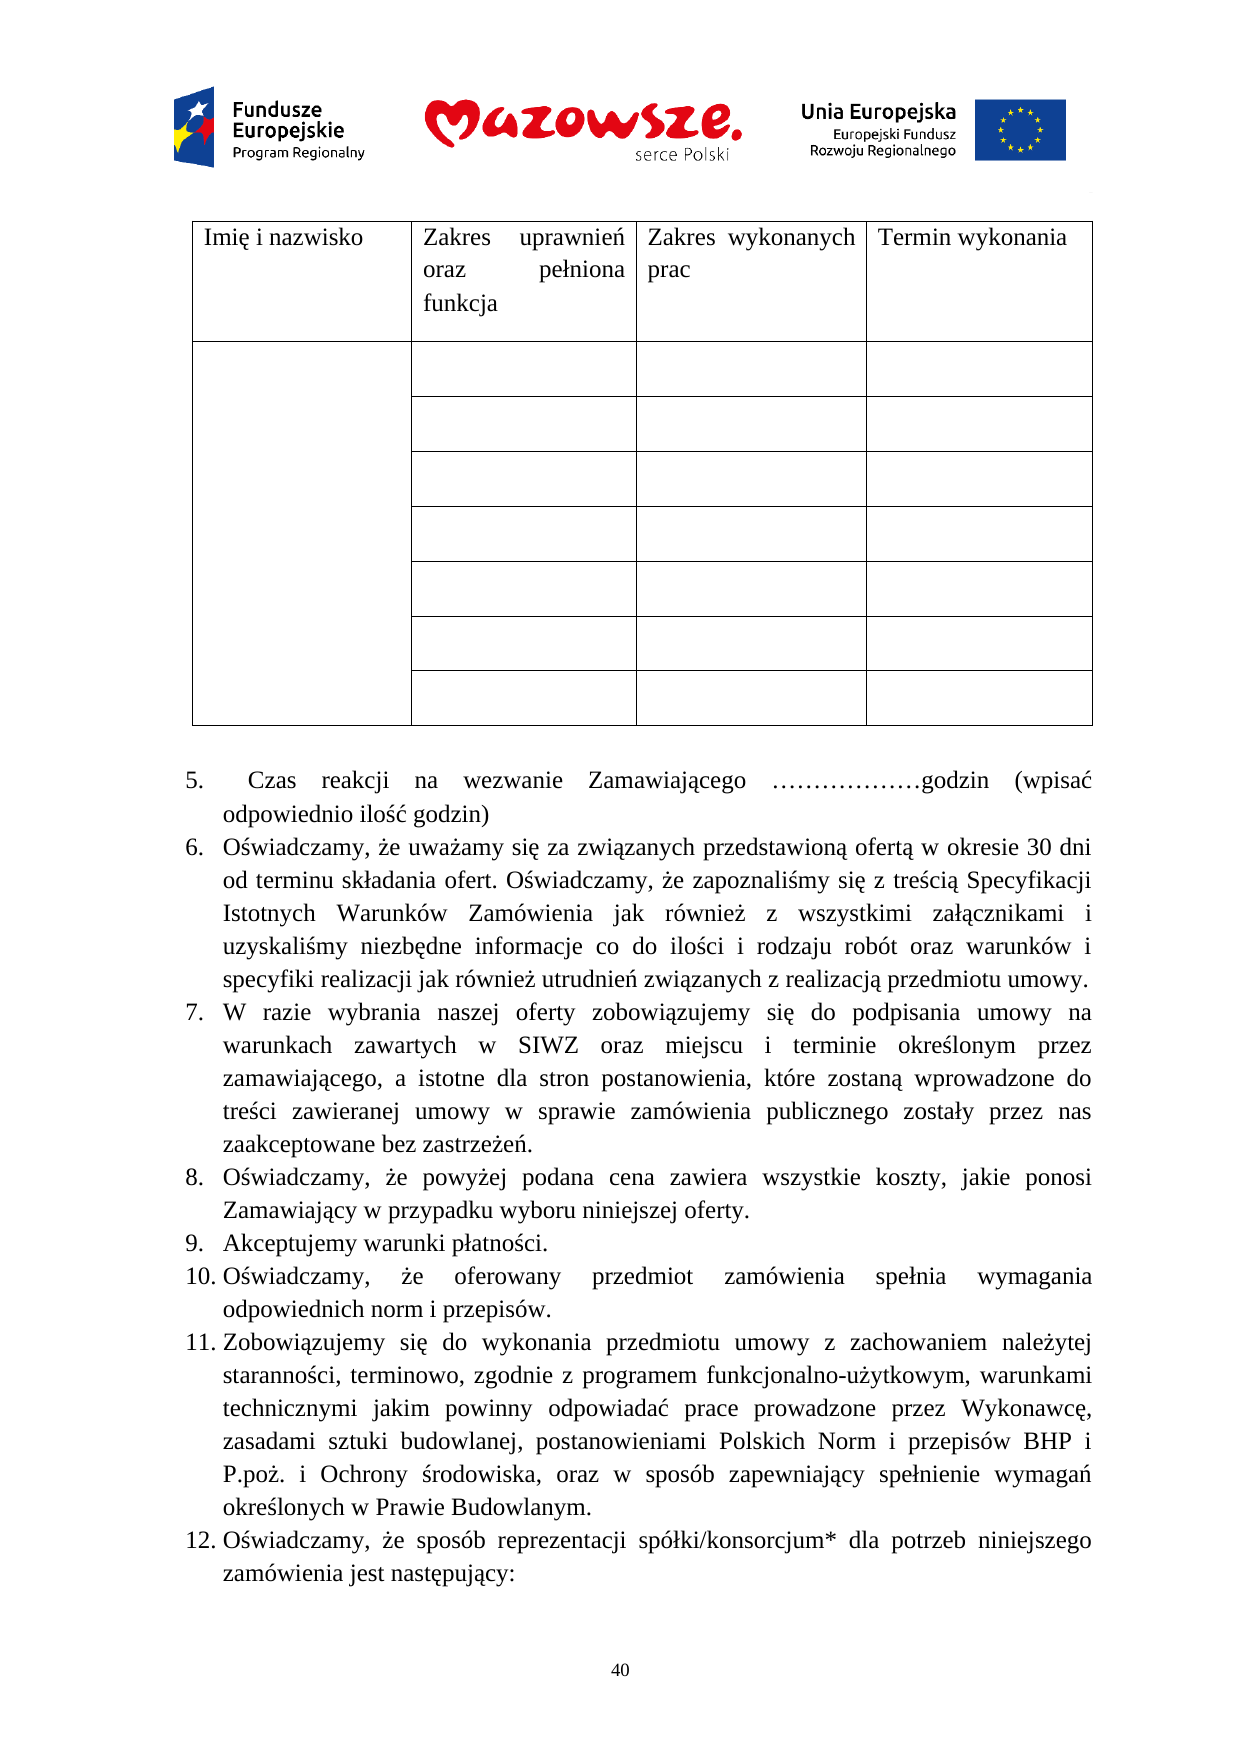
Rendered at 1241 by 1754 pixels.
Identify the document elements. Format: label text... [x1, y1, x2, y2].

table_cell [637, 562, 866, 616]
table_header Zakres uprawnień oraz pełniona funkcja [412, 222, 636, 341]
table_cell [637, 397, 866, 451]
table_cell [412, 671, 636, 725]
table_header Termin wykonania [867, 222, 1092, 341]
table_cell [637, 452, 866, 506]
table_cell [412, 507, 636, 561]
list Czas reakcji na wezwanie Zamawiającego ………………godzin (wpisać odpowiednio ilość godzin) [185, 766, 1093, 827]
list Zobowiązujemy się do wykonania przedmiotu umowy z zachowaniem należytej staranności, terminowo, zgodnie z programem funkcjonalno-użytkowym, warunkami technicznymi jakim powinny odpowiadać prace prowadzone przez Wykonawcę, zasadami sztuki budowlanej, postanowieniami Polskich Norm i przepisów BHP i P.poż. i Ochrony środowiska, oraz w sposób zapewniający spełnienie wymagań określonych w Prawie Budowlanym. [185, 1327, 1093, 1521]
list Oświadczamy, że sposób reprezentacji spółki/konsorcjum* dla potrzeb niniejszego zamówienia jest następujący: [185, 1525, 1093, 1587]
table_cell [867, 671, 1092, 725]
table_cell [867, 507, 1092, 561]
table_cell [637, 617, 866, 670]
table_cell [867, 452, 1092, 506]
table_cell [412, 562, 636, 616]
picture [147, 59, 1093, 193]
list Oświadczamy, że uważamy się za związanych przedstawioną ofertą w okresie 30 dni od terminu składania ofert. Oświadczamy, że zapoznaliśmy się z treścią Specyfikacji Istotnych Warunków Zamówienia jak również z wszystkimi załącznikami i uzyskaliśmy niezbędne informacje co do ilości i rodzaju robót oraz warunków i specyfiki realizacji jak również utrudnień związanych z realizacją przedmiotu umowy. [185, 832, 1093, 992]
table_cell [867, 342, 1092, 396]
table_cell [637, 671, 866, 725]
table_cell [867, 617, 1092, 670]
table_cell [867, 397, 1092, 451]
table_cell [193, 342, 411, 725]
table_cell [412, 452, 636, 506]
list Oświadczamy, że powyżej podana cena zawiera wszystkie koszty, jakie ponosi Zamawiający w przypadku wyboru niniejszej oferty. [185, 1162, 1093, 1224]
table_cell [412, 342, 636, 396]
table_header Zakres wykonanych prac [637, 222, 866, 341]
table_cell [412, 617, 636, 670]
table_cell [637, 507, 866, 561]
table_cell [867, 562, 1092, 616]
list Akceptujemy warunki płatności. [185, 1228, 1093, 1257]
list Oświadczamy, że oferowany przedmiot zamówienia spełnia wymagania odpowiednich norm i przepisów. [185, 1261, 1093, 1323]
table_cell [637, 342, 866, 396]
list W razie wybrania naszej oferty zobowiązujemy się do podpisania umowy na warunkach zawartych w SIWZ oraz miejscu i terminie określonym przez zamawiającego, a istotne dla stron postanowienia, które zostaną wprowadzone do treści zawieranej umowy w sprawie zamówienia publicznego zostały przez nas zaakceptowane bez zastrzeżeń. [185, 997, 1093, 1158]
table_header Imię i nazwisko [193, 222, 411, 341]
table_cell [412, 397, 636, 451]
